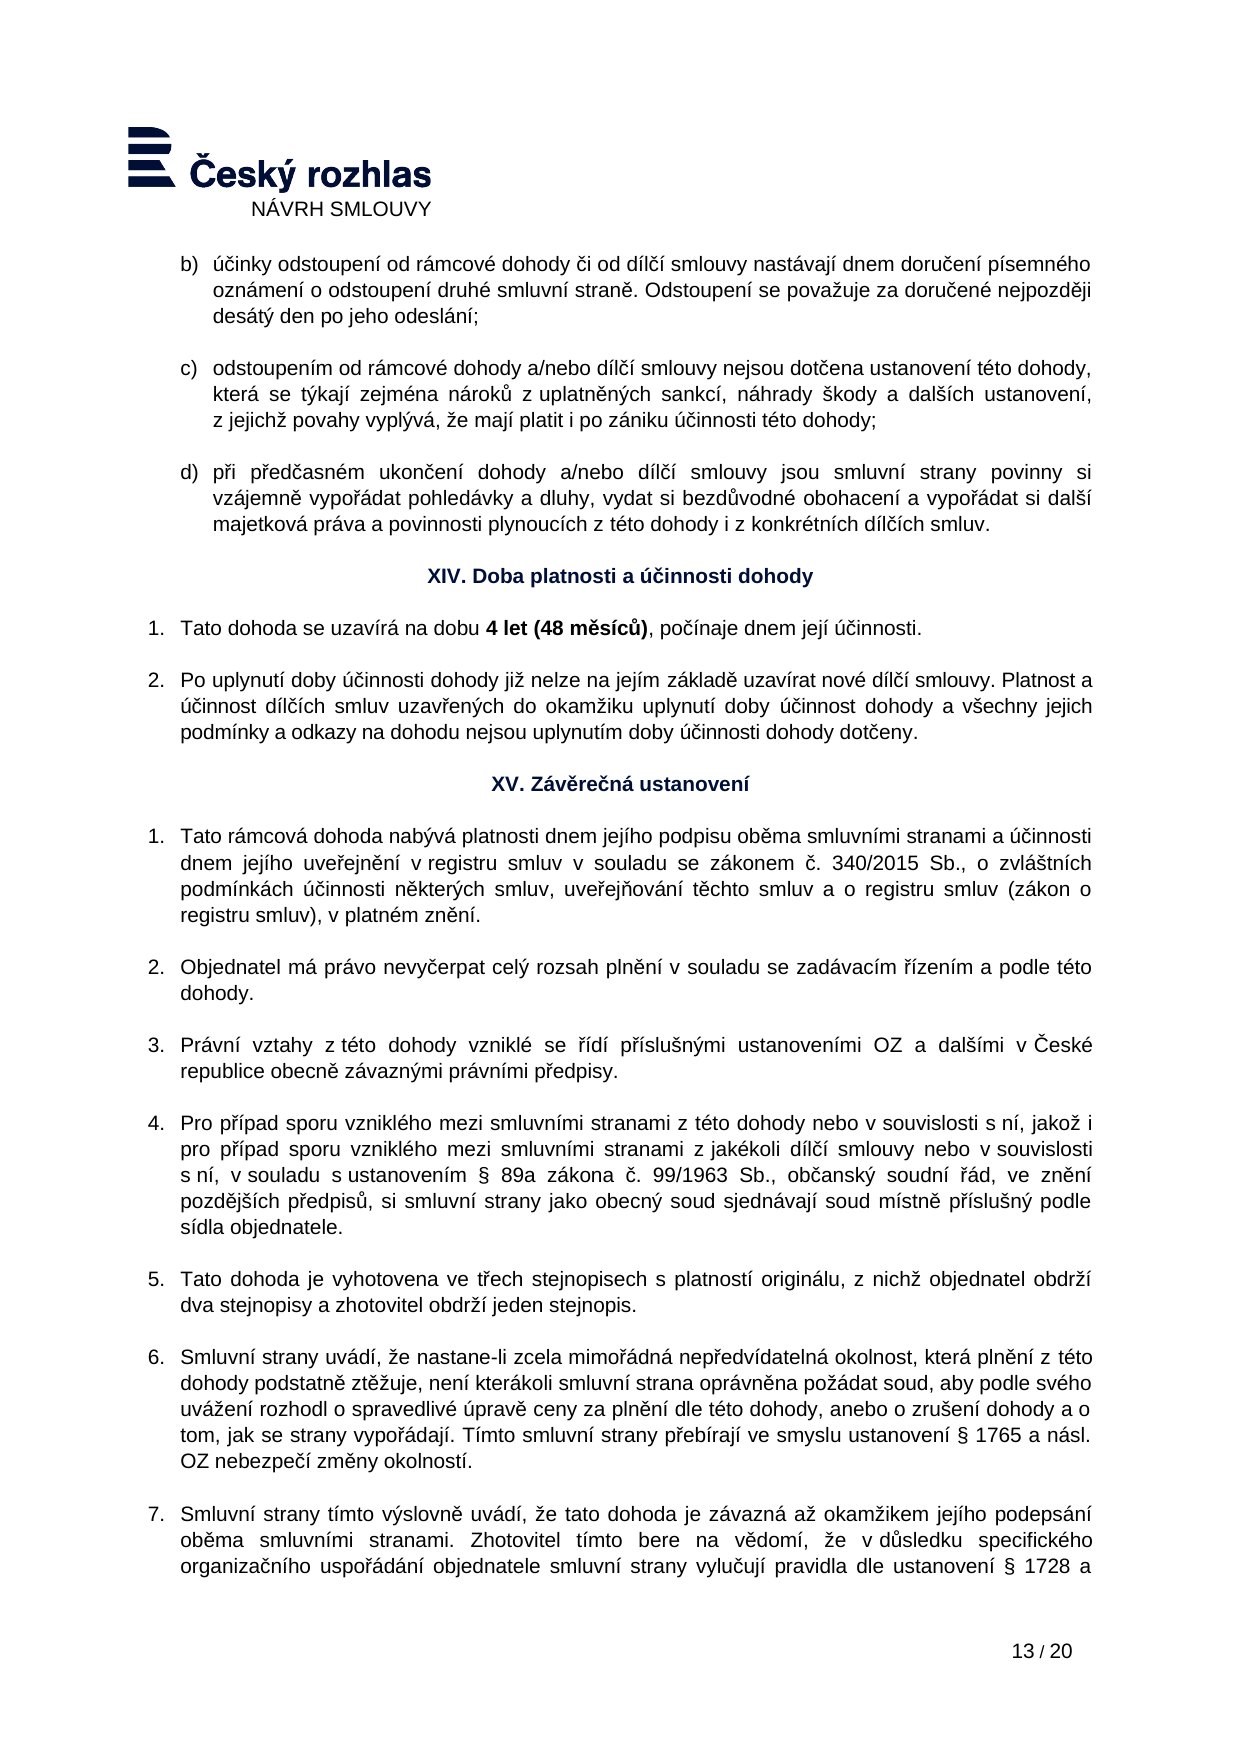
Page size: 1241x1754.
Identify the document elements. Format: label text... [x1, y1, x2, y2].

list Pro případ sporu vzniklého mezi smluvními stranami z této dohody nebo v souvislosti s ní, jakož i pro případ sporu vzniklého mezi smluvními stranami z jakékoli dílčí smlouvy nebo v souvislosti s ní, v souladu s ustanovením § 89a zákona č. 99/1963 Sb., občanský soudní řád, ve znění pozdějších předpisů, si smluvní strany jako obecný soud sjednávají soud místně příslušný podle sídla objednatele. [148, 1109, 1093, 1240]
list Právní vztahy z této dohody vzniklé se řídí příslušnými ustanoveními OZ a dalšími v České republice obecně závaznými právními předpisy. [148, 1031, 1093, 1083]
list odstoupením od rámcové dohody a/nebo dílčí smlouvy nejsou dotčena ustanovení této dohody, která se týkají zejména nároků z uplatněných sankcí, náhrady škody a dalších ustanovení, z jejichž povahy vyplývá, že mají platit i po zániku účinnosti této dohody; [180, 354, 1093, 432]
list Objednatel má právo nevyčerpat celý rozsah plnění v souladu se zadávacím řízením a podle této dohody. [148, 953, 1093, 1005]
list účinky odstoupení od rámcové dohody či od dílčí smlouvy nastávají dnem doručení písemného oznámení o odstoupení druhé smluvní straně. Odstoupení se považuje za doručené nejpozději desátý den po jeho odeslání; [180, 250, 1093, 328]
list Tato dohoda se uzavírá na dobu 4 let (48 měsíců), počínaje dnem její účinnosti. [148, 615, 1093, 641]
subtitle Závěrečná ustanovení [148, 771, 1093, 797]
subtitle Doba platnosti a účinnosti dohody [148, 563, 1093, 589]
list Tato rámcová dohoda nabývá platnosti dnem jejího podpisu oběma smluvními stranami a účinnosti dnem jejího uveřejnění v registru smluv v souladu se zákonem č. 340/2015 Sb., o zvláštních podmínkách účinnosti některých smluv, uveřejňování těchto smluv a o registru smluv (zákon o registru smluv), v platném znění. [148, 823, 1093, 927]
list Smluvní strany uvádí, že nastane-li zcela mimořádná nepředvídatelná okolnost, která plnění z této dohody podstatně ztěžuje, není kterákoli smluvní strana oprávněna požádat soud, aby podle svého uvážení rozhodl o spravedlivé úpravě ceny za plnění dle této dohody, anebo o zrušení dohody a o tom, jak se strany vypořádají. Tímto smluvní strany přebírají ve smyslu ustanovení § 1765 a násl. OZ nebezpečí změny okolností. [148, 1344, 1093, 1474]
list Po uplynutí doby účinnosti dohody již nelze na jejím základě uzavírat nové dílčí smlouvy. Platnost a účinnost dílčích smluv uzavřených do okamžiku uplynutí doby účinnost dohody a všechny jejich podmínky a odkazy na dohodu nejsou uplynutím doby účinnosti dohody dotčeny. [148, 667, 1093, 745]
picture [128, 127, 431, 193]
list při předčasném ukončení dohody a/nebo dílčí smlouvy jsou smluvní strany povinny si vzájemně vypořádat pohledávky a dluhy, vydat si bezdůvodné obohacení a vypořádat si další majetková práva a povinnosti plynoucích z této dohody i z konkrétních dílčích smluv. [180, 458, 1093, 537]
list Tato dohoda je vyhotovena ve třech stejnopisech s platností originálu, z nichž objednatel obdrží dva stejnopisy a zhotovitel obdrží jeden stejnopis. [148, 1266, 1093, 1318]
